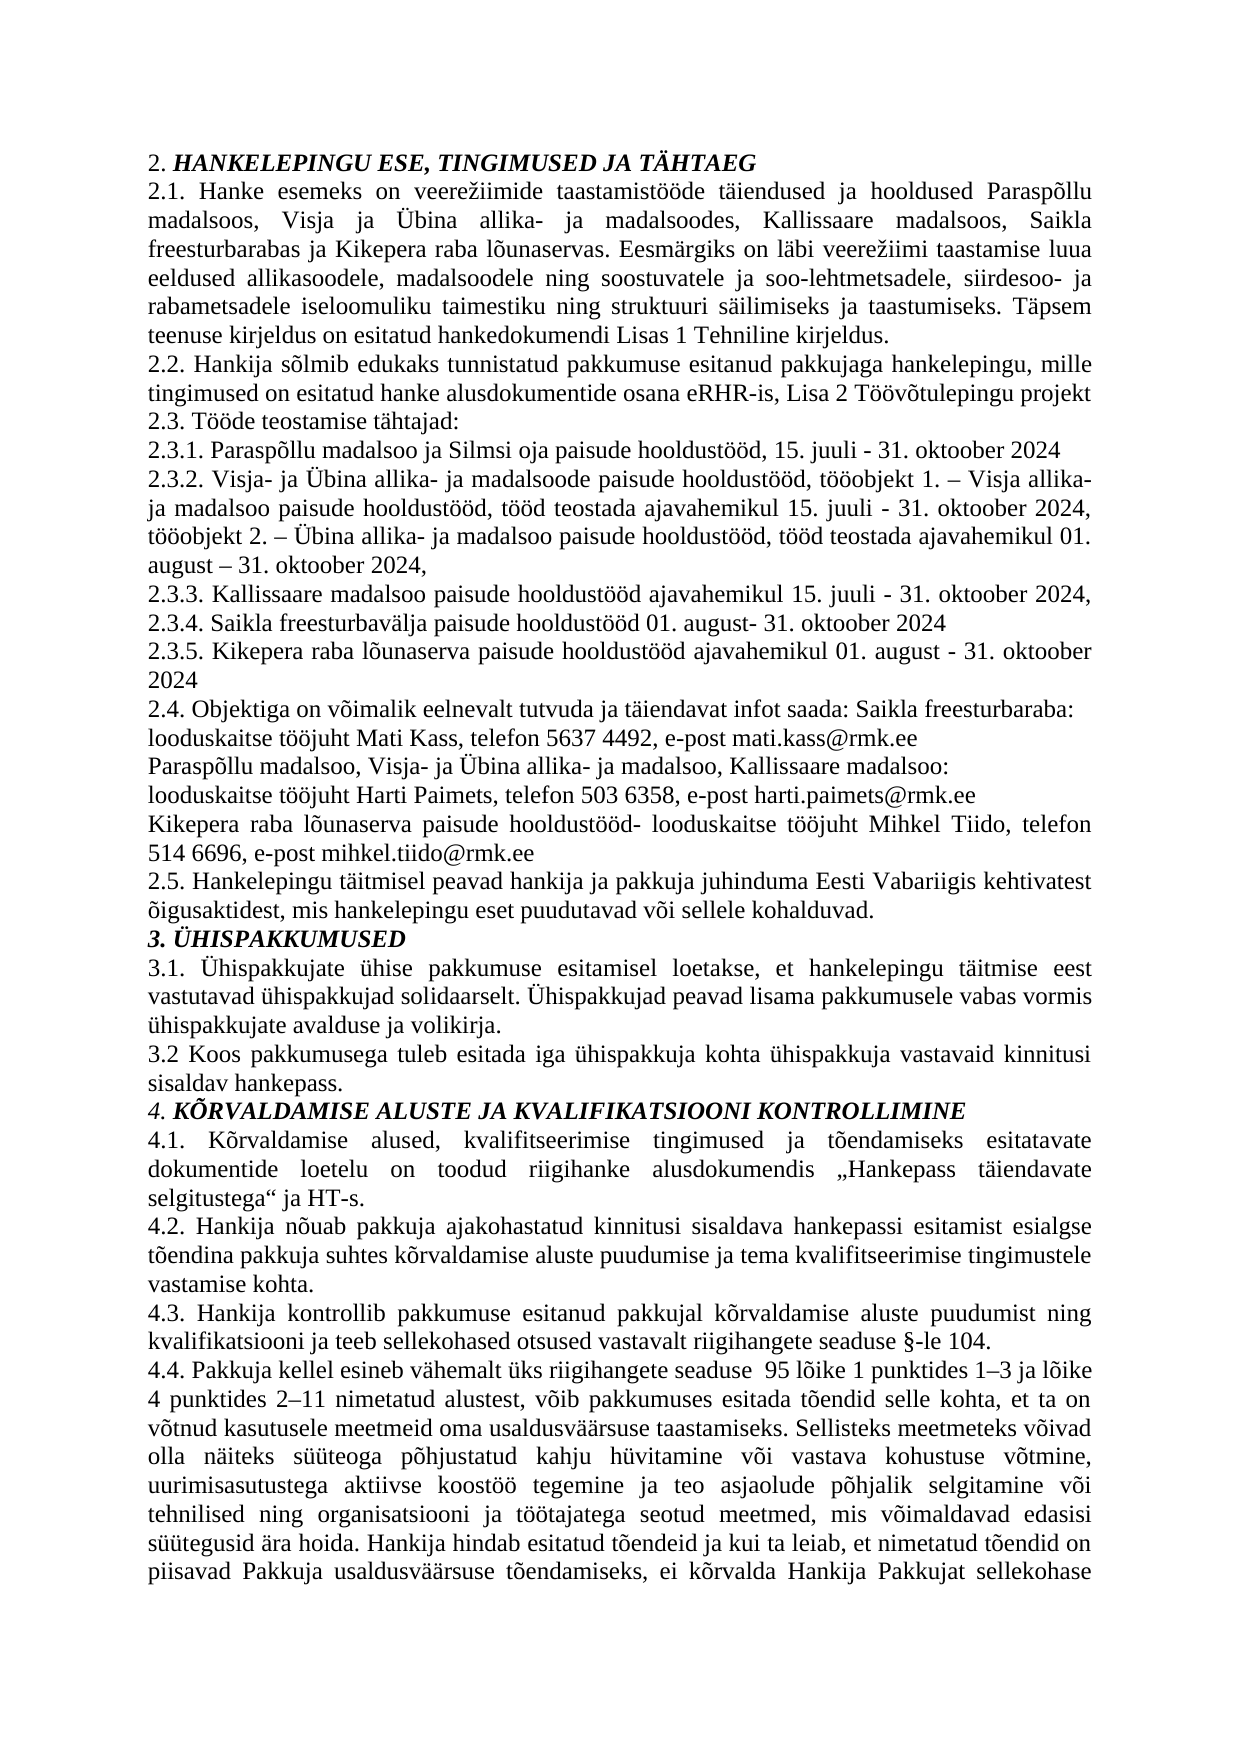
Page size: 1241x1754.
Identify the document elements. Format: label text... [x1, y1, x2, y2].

text 2.1. Hanke esemeks on veerežiimide taastamistööde täiendused ja hooldused Paraspõllu madalsoos, Visja ja Übina allika- ja madalsoodes, Kallissaare madalsoos, Saikla freesturbarabas ja Kikepera raba lõunaservas. Eesmärgiks on läbi veerežiimi taastamise luua eeldused allikasoodele, madalsoodele ning soostuvatele ja soo-lehtmetsadele, siirdesoo- ja rabametsadele iseloomuliku taimestiku ning struktuuri säilimiseks ja taastumiseks. Täpsem teenuse kirjeldus on esitatud hankedokumendi Lisas 1 Tehniline kirjeldus. [148, 176, 1093, 349]
text 3.2 Koos pakkumusega tuleb esitada iga ühispakkuja kohta ühispakkuja vastavaid kinnitusi sisaldav hankepass. [148, 1039, 1093, 1096]
text 2.3.5. Kikepera raba lõunaserva paisude hooldustööd ajavahemikul 01. august - 31. oktoober 2024 [148, 636, 1093, 694]
text looduskaitse tööjuht Mati Kass, telefon 5637 4492, e-post mati.kass@rmk.ee [148, 723, 1093, 751]
text 2.3.2. Visja- ja Übina allika- ja madalsoode paisude hooldustööd, tööobjekt 1. – Visja allika- ja madalsoo paisude hooldustööd, tööd teostada ajavahemikul 15. juuli - 31. oktoober 2024, tööobjekt 2. – Übina allika- ja madalsoo paisude hooldustööd, tööd teostada ajavahemikul 01. august – 31. oktoober 2024, [148, 464, 1093, 579]
text 2.2. Hankija sõlmib edukaks tunnistatud pakkumuse esitanud pakkujaga hankelepingu, mille tingimused on esitatud hanke alusdokumentide osana eRHR-is, Lisa 2 Töövõtulepingu projekt [148, 349, 1093, 406]
text 2.3. Tööde teostamise tähtajad: [148, 406, 1093, 435]
text 3.1. Ühispakkujate ühise pakkumuse esitamisel loetakse, et hankelepingu täitmise eest vastutavad ühispakkujad solidaarselt. Ühispakkujad peavad lisama pakkumusele vabas vormis ühispakkujate avalduse ja volikirja. [148, 953, 1093, 1039]
text 4.2. Hankija nõuab pakkuja ajakohastatud kinnitusi sisaldava hankepassi esitamist esialgse tõendina pakkuja suhtes kõrvaldamise aluste puudumise ja tema kvalifitseerimise tingimustele vastamise kohta. [148, 1211, 1093, 1298]
text Kikepera raba lõunaserva paisude hooldustööd- looduskaitse tööjuht Mihkel Tiido, telefon 514 6696, e-post mihkel.tiido@rmk.ee [148, 809, 1093, 866]
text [148, 1355, 1093, 1585]
text 2. HANKELEPINGU ESE, TINGIMUSED JA TÄHTAEG [148, 148, 1093, 176]
text 3. ÜHISPAKKUMUSED [148, 924, 1093, 953]
text 4.1. Kõrvaldamise alused, kvalifitseerimise tingimused ja tõendamiseks esitatavate dokumentide loetelu on toodud riigihanke alusdokumendis „Hankepass täiendavate selgitustega“ ja HT-s. [148, 1125, 1093, 1211]
text 4. KÕRVALDAMISE ALUSTE JA KVALIFIKATSIOONI KONTROLLIMINE [148, 1096, 1093, 1125]
text 2.3.1. Paraspõllu madalsoo ja Silmsi oja paisude hooldustööd, 15. juuli - 31. oktoober 2024 [148, 435, 1093, 464]
text Paraspõllu madalsoo, Visja- ja Übina allika- ja madalsoo, Kallissaare madalsoo: [148, 751, 1093, 780]
text looduskaitse tööjuht Harti Paimets, telefon 503 6358, e-post harti.paimets@rmk.ee [148, 780, 1093, 809]
text 2.3.3. Kallissaare madalsoo paisude hooldustööd ajavahemikul 15. juuli - 31. oktoober 2024, 2.3.4. Saikla freesturbavälja paisude hooldustööd 01. august- 31. oktoober 2024 [148, 579, 1093, 636]
text 2.4. Objektiga on võimalik eelnevalt tutvuda ja täiendavat infot saada: Saikla freesturbaraba: [148, 694, 1093, 723]
text 4.3. Hankija kontrollib pakkumuse esitanud pakkujal kõrvaldamise aluste puudumist ning kvalifikatsiooni ja teeb sellekohased otsused vastavalt riigihangete seaduse §-le 104. [148, 1298, 1093, 1355]
text 2.5. Hankelepingu täitmisel peavad hankija ja pakkuja juhinduma Eesti Vabariigis kehtivatest õigusaktidest, mis hankelepingu eset puudutavad või sellele kohalduvad. [148, 866, 1093, 924]
